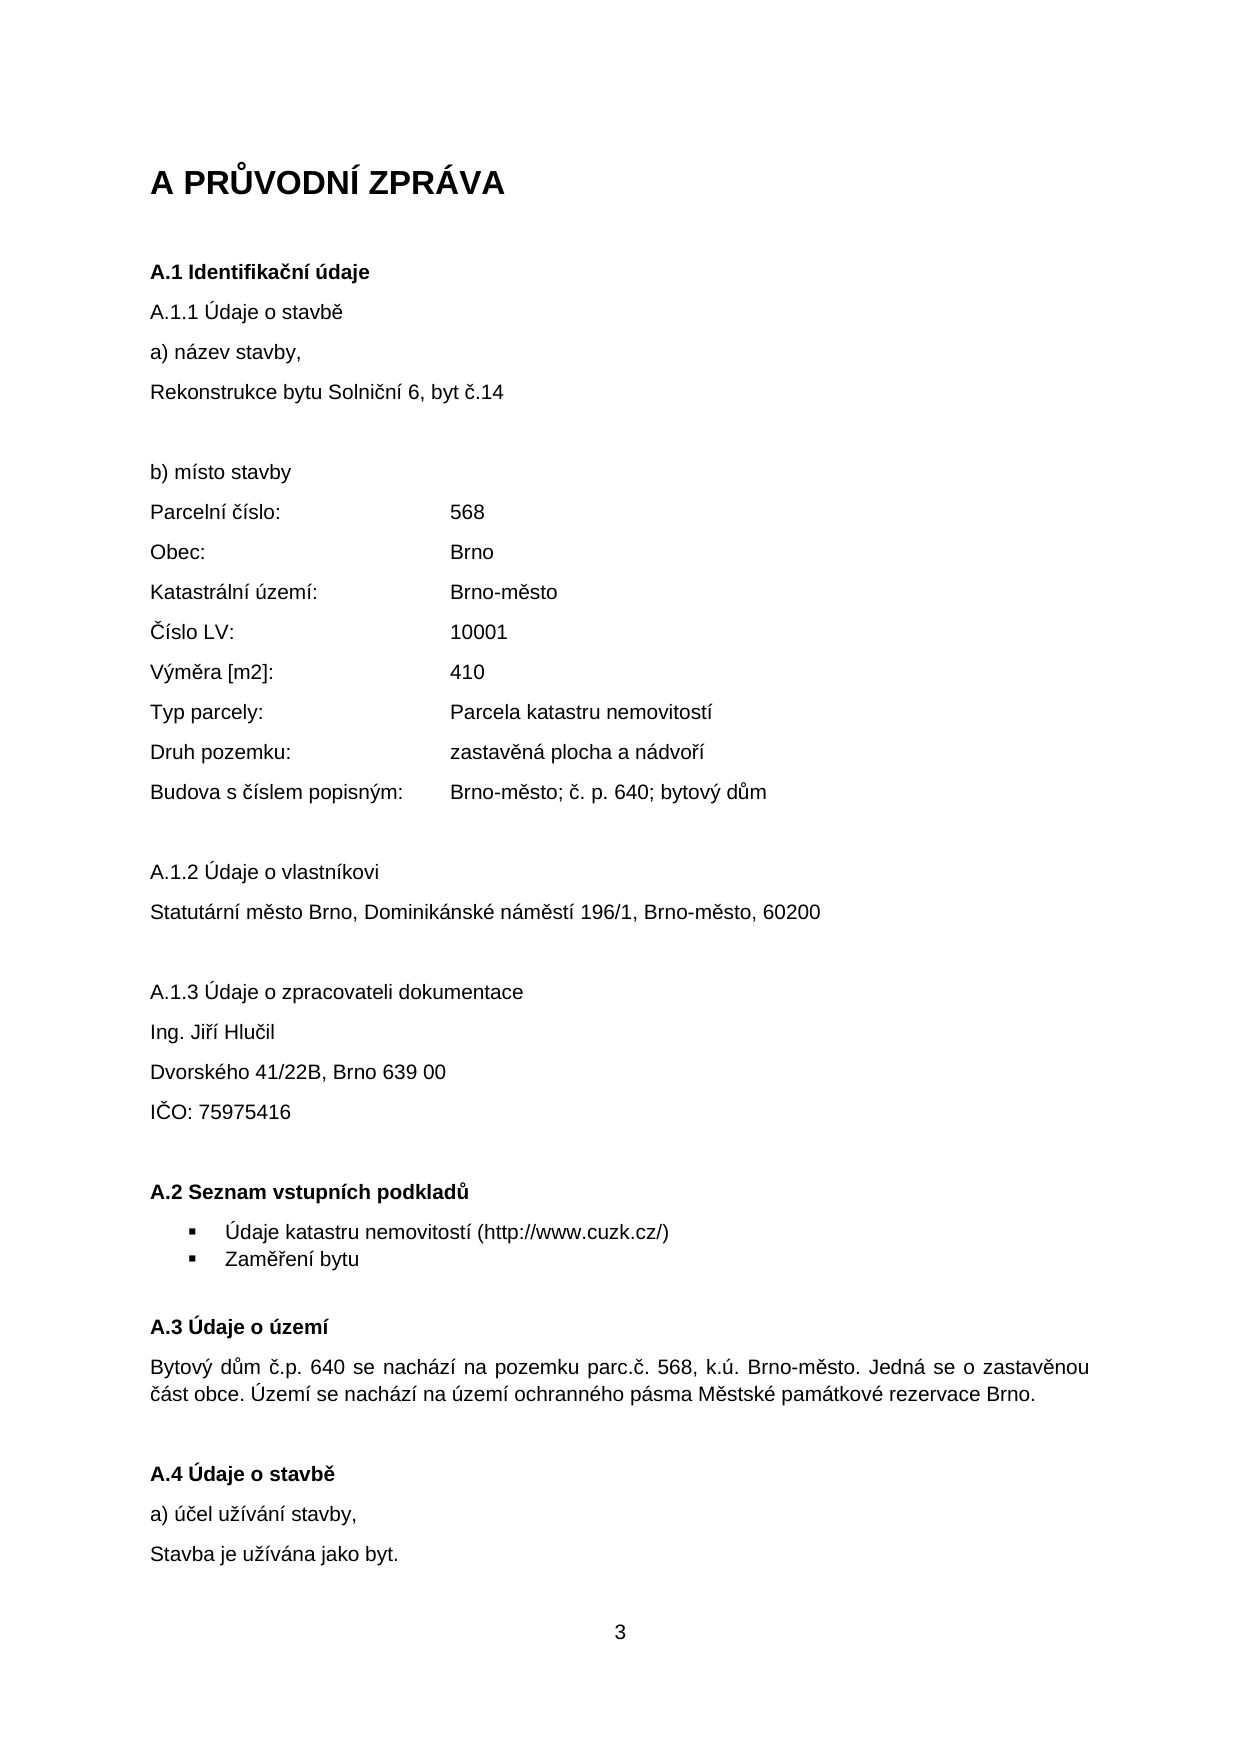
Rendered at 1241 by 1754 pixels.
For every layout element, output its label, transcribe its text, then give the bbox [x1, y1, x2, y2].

text A.1.2 Údaje o vlastníkovi [150, 859, 1090, 883]
text Typ parcely: Parcela katastru nemovitostí [150, 699, 1090, 723]
text Parcelní číslo: 568 [150, 499, 1090, 523]
text Rekonstrukce bytu Solniční 6, byt č.14 [150, 379, 1090, 403]
text A.4 Údaje o stavbě [150, 1462, 1090, 1486]
text b) místo stavby [150, 459, 1090, 483]
text Dvorského 41/22B, Brno 639 00 [150, 1059, 1090, 1083]
text A.1.3 Údaje o zpracovateli dokumentace [150, 979, 1090, 1003]
text Ing. Jiří Hlučil [150, 1019, 1090, 1043]
text A.2 Seznam vstupních podkladů [150, 1179, 1090, 1203]
text Stavba je užívána jako byt. [150, 1542, 1090, 1566]
text Bytový dům č.p. 640 se nachází na pozemku parc.č. 568, k.ú. Brno-město. Jedná se o zastavěnou část obce. Území se nachází na území ochranného pásma Městské památkové rezervace Brno. [150, 1355, 1090, 1406]
text Výměra [m2]: 410 [150, 659, 1090, 683]
list Zaměření bytu [187, 1247, 1090, 1271]
text A PRŮVODNÍ ZPRÁVA [150, 163, 1090, 201]
text Druh pozemku: zastavěná plocha a nádvoří [150, 739, 1090, 763]
text a) účel užívání stavby, [150, 1502, 1090, 1526]
text Katastrální území: Brno-město [150, 579, 1090, 603]
text Budova s číslem popisným: Brno-město; č. p. 640; bytový dům [150, 779, 1090, 803]
text a) název stavby, [150, 339, 1090, 363]
text Číslo LV: 10001 [150, 619, 1090, 643]
text A.3 Údaje o území [150, 1315, 1090, 1339]
text IČO: 75975416 [150, 1099, 1090, 1123]
list Údaje katastru nemovitostí (http://www.cuzk.cz/) [187, 1219, 1090, 1243]
text Obec: Brno [150, 539, 1090, 563]
text Statutární město Brno, Dominikánské náměstí 196/1, Brno-město, 60200 [150, 899, 1090, 923]
text A.1.1 Údaje o stavbě [150, 299, 1090, 323]
text A.1 Identifikační údaje [150, 259, 1090, 283]
